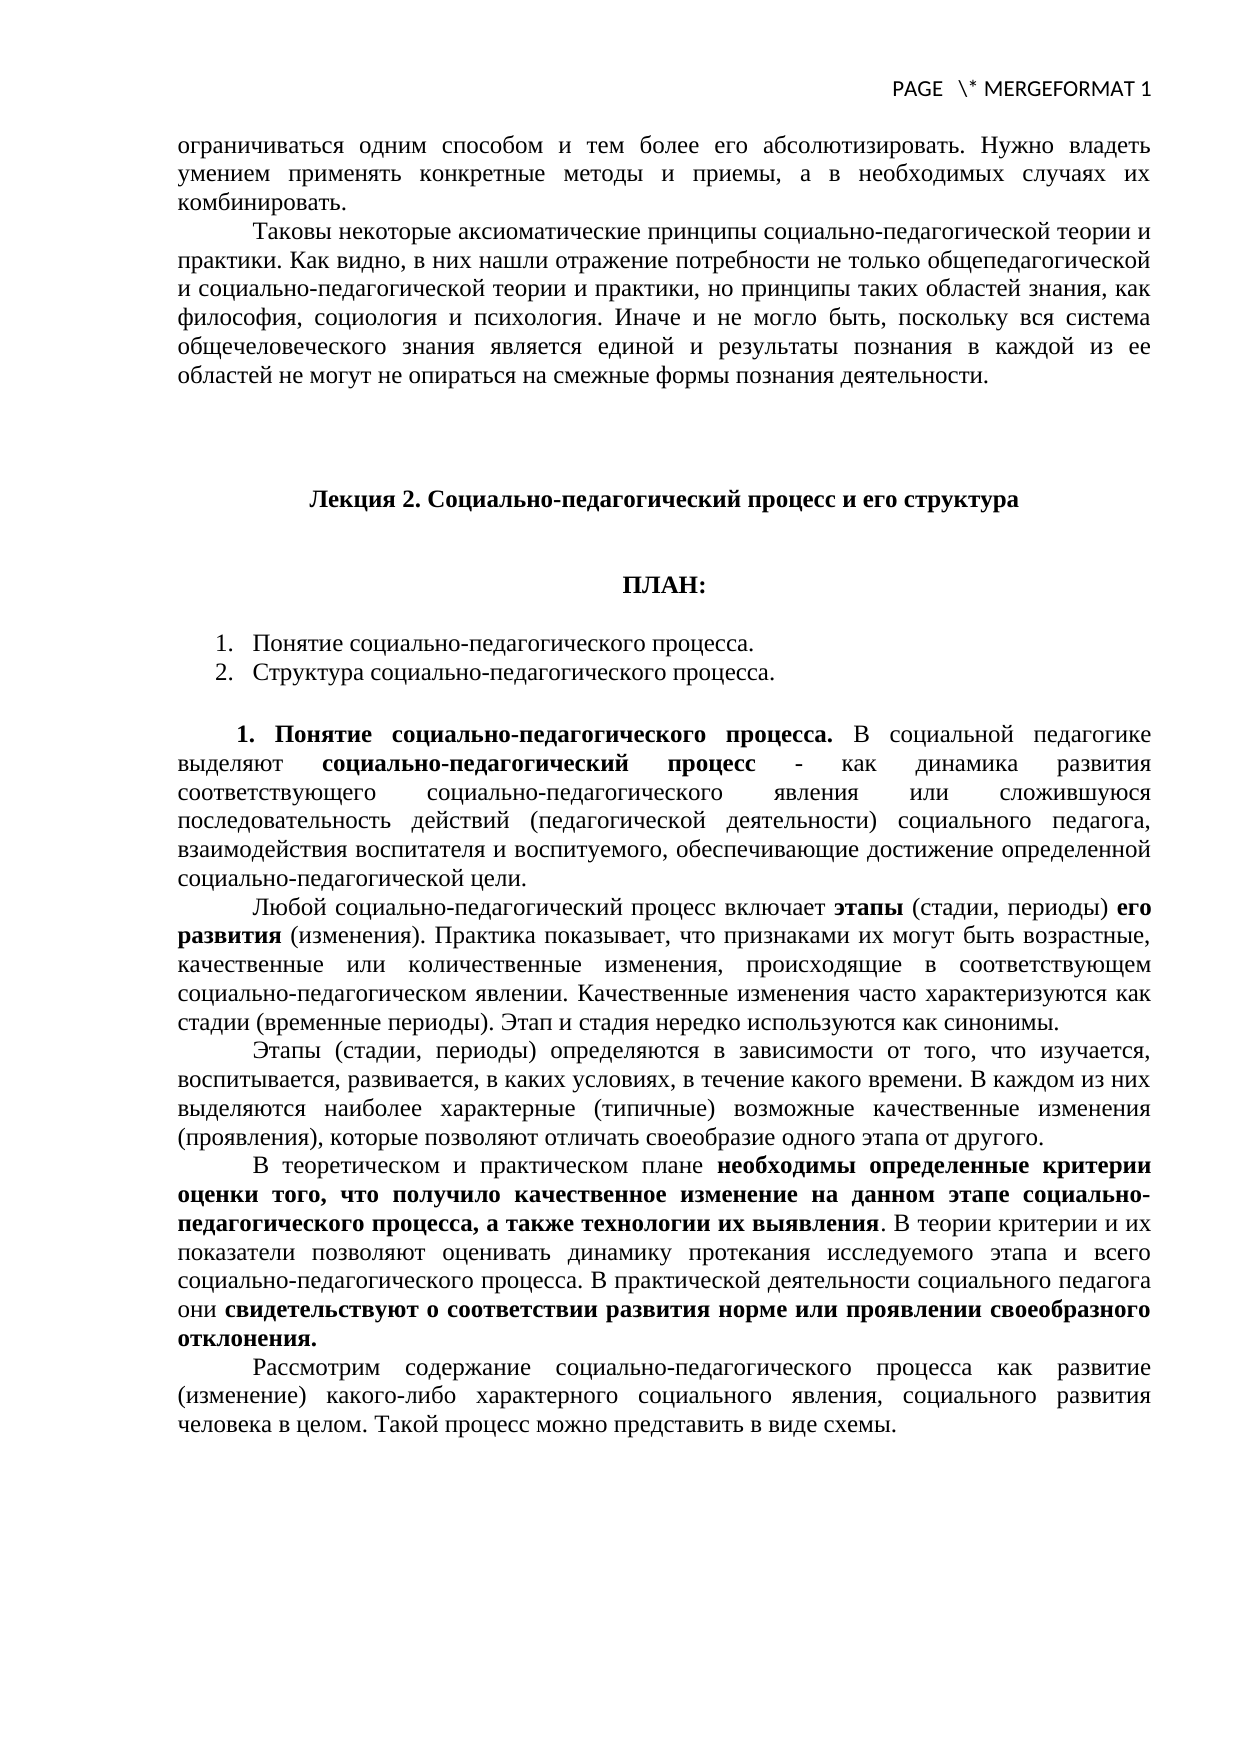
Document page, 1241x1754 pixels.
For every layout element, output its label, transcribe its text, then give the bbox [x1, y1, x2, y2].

text ПЛАН: [177, 571, 1152, 599]
list Структура социально-педагогического процесса. [215, 657, 1152, 686]
text Лекция 2. Социально-педагогический процесс и его структура [177, 484, 1152, 513]
text Таковы некоторые аксиоматические принципы социально-педагогической теории и практики. Как видно, в них нашли отражение потребности не только общепедагогической и социально-педагогической теории и практики, но принципы таких областей знания, как философия, социология и психология. Иначе и не могло быть, поскольку вся система общечеловеческого знания является единой и результаты познания в каждой из ее областей не могут не опираться на смежные формы познания деятельности. [177, 216, 1152, 388]
text В теоретическом и практическом плане необходимы определенные критерии оценки того, что получило качественное изменение на данном этапе социально-педагогического процесса, а также технологии их выявления. В теории критерии и их показатели позволяют оценивать динамику протекания исследуемого этапа и всего социально-педагогического процесса. В практической деятельности социального педагога они свидетельствуют о соответствии развития норме или проявлении своеобразного отклонения. [177, 1150, 1152, 1352]
text Этапы (стадии, периоды) определяются в зависимости от того, что изучается, воспитывается, развивается, в каких условиях, в течение какого времени. В каждом из них выделяются наиболее характерные (типичные) возможные качественные изменения (проявления), которые позволяют отличать своеобразие одного этапа от другого. [177, 1035, 1152, 1150]
text Любой социально-педагогический процесс включает этапы (стадии, периоды) его развития (изменения). Практика показывает, что признаками их могут быть возрастные, качественные или количественные изменения, происходящие в соответствующем социально-педагогическом явлении. Качественные изменения часто характеризуются как стадии (временные периоды). Этап и стадия нередко используются как синонимы. [177, 892, 1152, 1035]
list Понятие социально-педагогического процесса. [215, 628, 1152, 657]
text Рассмотрим содержание социально-педагогического процесса как развитие (изменение) какого-либо характерного социального явления, социального развития человека в целом. Такой процесс можно представить в виде схемы. [177, 1352, 1152, 1438]
text 1. Понятие социально-педагогического процесса. В социальной педагогике выделяют социально-педагогический процесс - как динамика развития соответствующего социально-педагогического явления или сложившуюся последовательность действий (педагогической деятельности) социального педагога, взаимодействия воспитателя и воспитуемого, обеспечивающие достижение определенной социально-педагогической цели. [177, 719, 1152, 892]
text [177, 130, 1152, 216]
